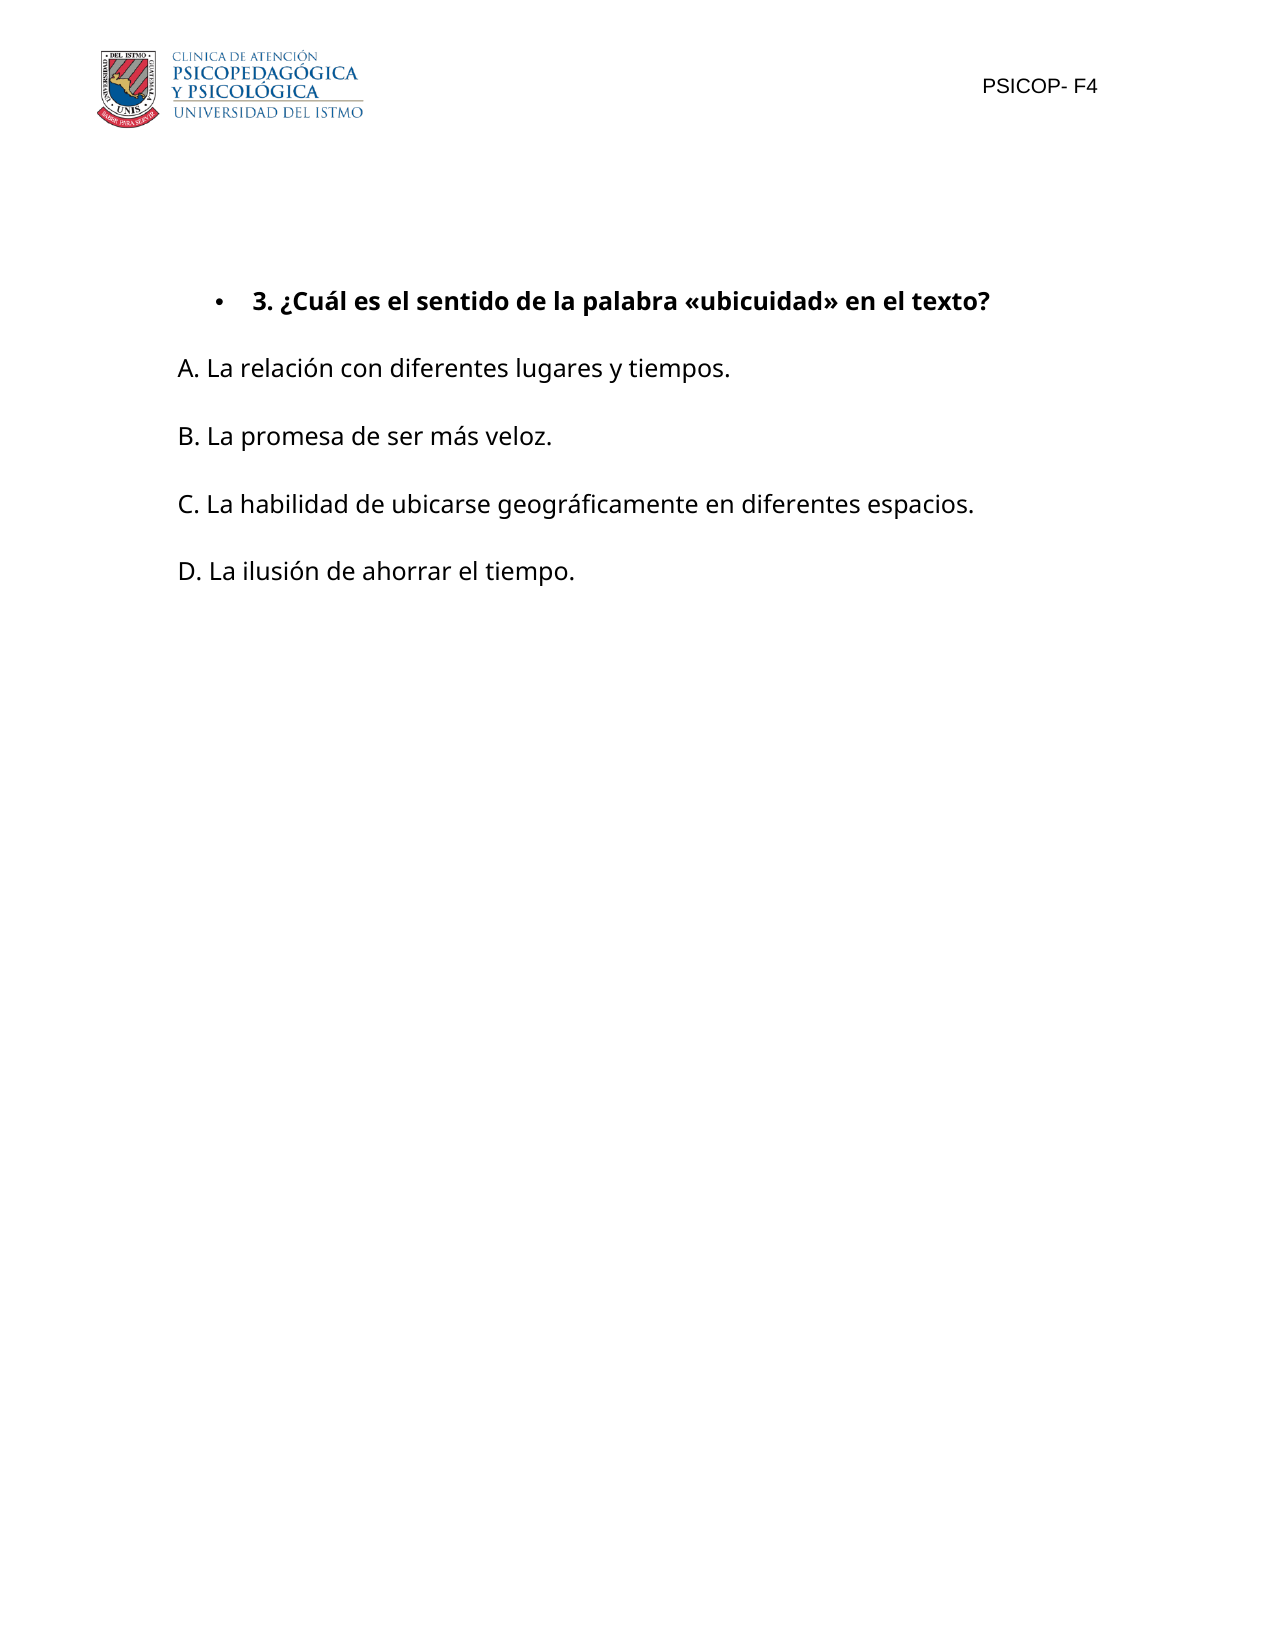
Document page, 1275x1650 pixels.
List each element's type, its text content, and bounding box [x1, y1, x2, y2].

text C. La habilidad de ubicarse geográficamente en diferentes espacios. [177, 486, 1127, 520]
picture [45, 21, 424, 163]
text D. La ilusión de ahorrar el tiempo. [177, 554, 1127, 588]
text A. La relación con diferentes lugares y tiempos. [177, 351, 1127, 385]
text B. La promesa de ser más veloz. [177, 418, 1127, 453]
list 3. ¿Cuál es el sentido de la palabra «ubicuidad» en el texto? [215, 283, 1127, 317]
